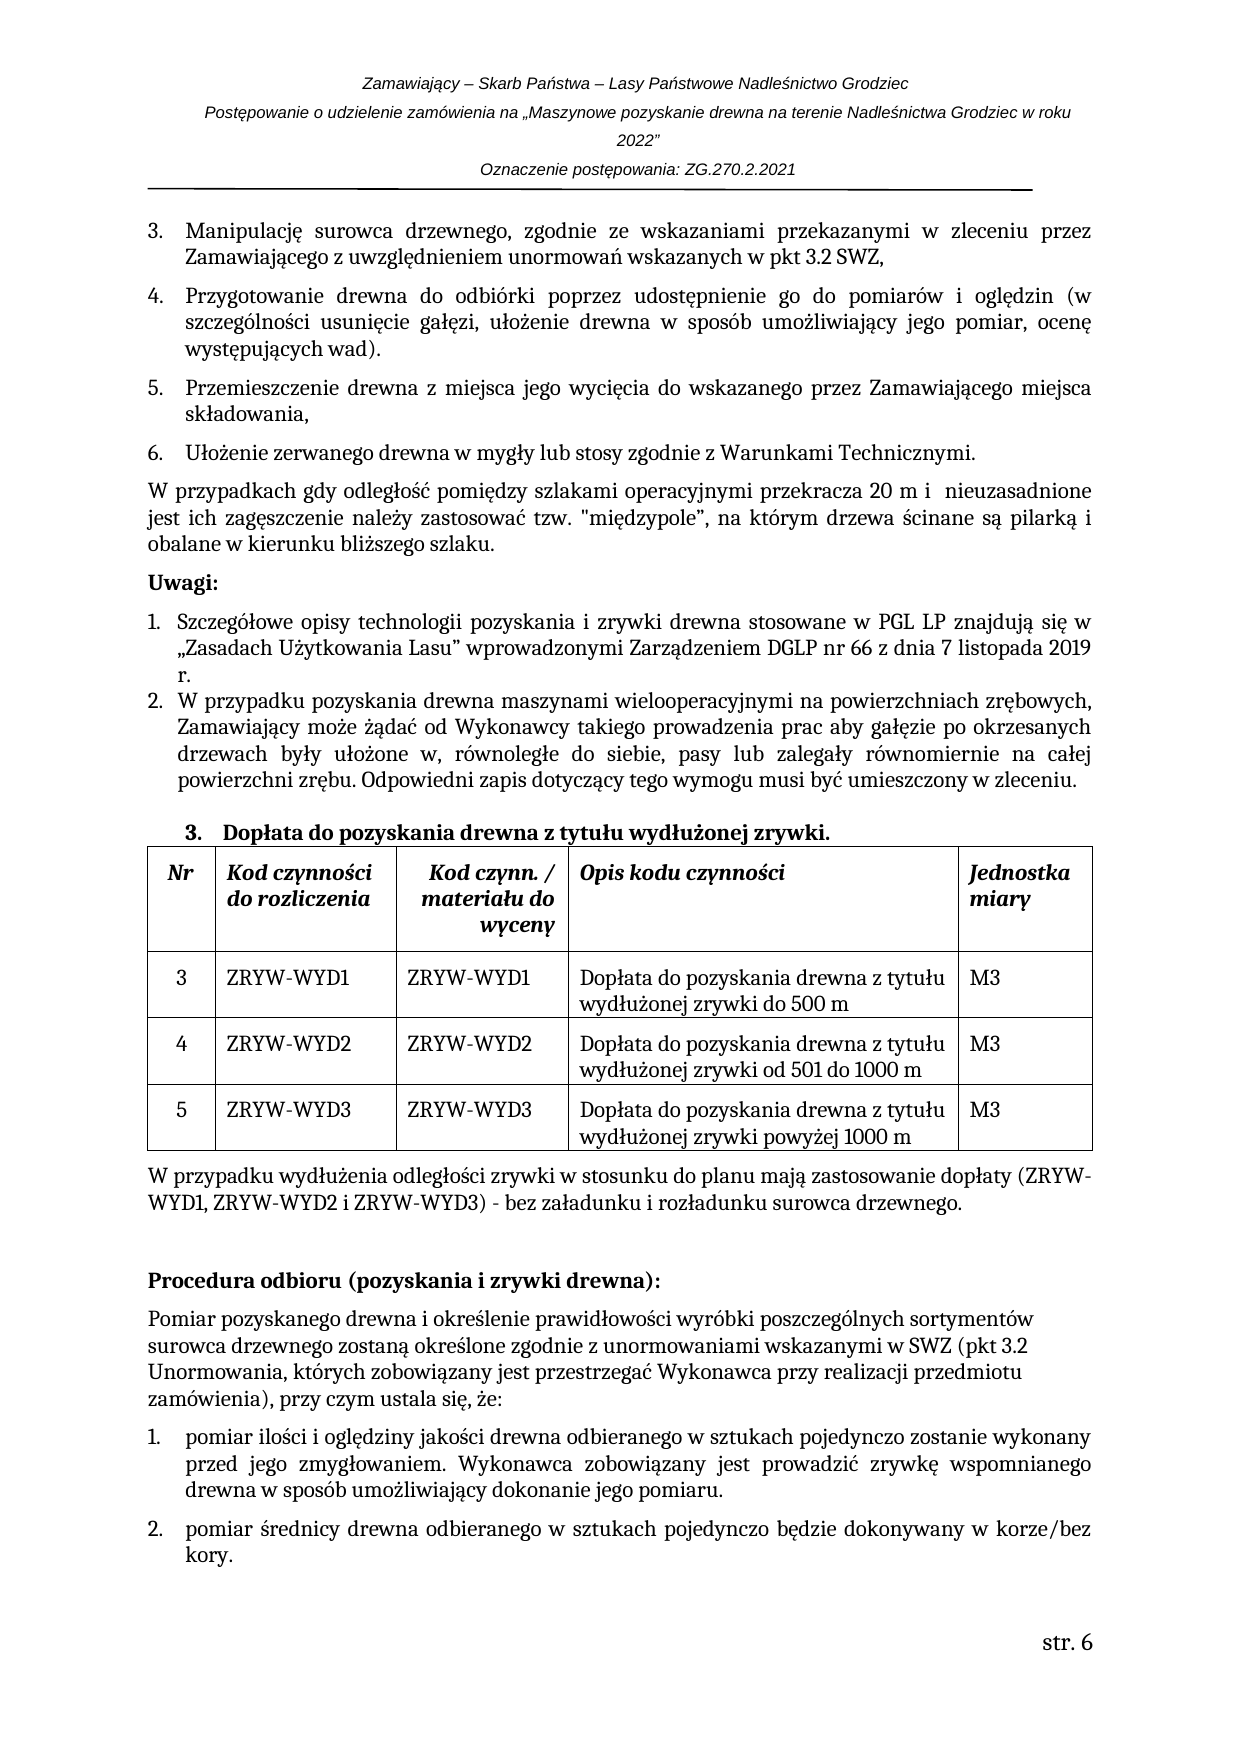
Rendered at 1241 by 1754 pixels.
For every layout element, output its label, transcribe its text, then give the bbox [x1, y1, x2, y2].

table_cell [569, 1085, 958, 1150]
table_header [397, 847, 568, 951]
list Dopłata do pozyskania drewna z tytułu wydłużonej zrywki. [185, 819, 1093, 846]
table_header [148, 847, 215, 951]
list pomiar ilości i oględziny jakości drewna odbieranego w sztukach pojedynczo zostanie wykonany przed jego zmygłowaniem. Wykonawca zobowiązany jest prowadzić zrywkę wspomnianego drewna w sposób umożliwiający dokonanie jego pomiaru. [148, 1424, 1093, 1503]
text Procedura odbioru (pozyskania i zrywki drewna): [148, 1267, 1093, 1294]
list Ułożenie zerwanego drewna w mygły lub stosy zgodnie z Warunkami Technicznymi. [148, 439, 1093, 466]
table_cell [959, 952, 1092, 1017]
list pomiar średnicy drewna odbieranego w sztukach pojedynczo będzie dokonywany w korze/bez kory. [148, 1516, 1093, 1568]
list Przygotowanie drewna do odbiórki poprzez udostępnienie go do pomiarów i oględzin (w szczególności usunięcie gałęzi, ułożenie drewna w sposób umożliwiający jego pomiar, ocenę występujących wad). [148, 283, 1093, 362]
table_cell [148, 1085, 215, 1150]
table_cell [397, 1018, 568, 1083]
list Manipulację surowca drzewnego, zgodnie ze wskazaniami przekazanymi w zleceniu przez Zamawiającego z uwzględnieniem unormowań wskazanych w pkt 3.2 SWZ, [148, 217, 1093, 270]
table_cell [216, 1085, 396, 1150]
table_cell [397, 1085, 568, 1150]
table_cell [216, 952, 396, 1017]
list Przemieszczenie drewna z miejsca jego wycięcia do wskazanego przez Zamawiającego miejsca składowania, [148, 374, 1093, 427]
text Pomiar pozyskanego drewna i określenie prawidłowości wyróbki poszczególnych sortymentów surowca drzewnego zostaną określone zgodnie z unormowaniami wskazanymi w SWZ (pkt 3.2 Unormowania, których zobowiązany jest przestrzegać Wykonawca przy realizacji przedmiotu zamówienia), przy czym ustala się, że: [148, 1306, 1093, 1412]
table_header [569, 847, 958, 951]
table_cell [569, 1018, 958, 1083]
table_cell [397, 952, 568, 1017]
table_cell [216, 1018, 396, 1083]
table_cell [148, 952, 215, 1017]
list W przypadku pozyskania drewna maszynami wielooperacyjnymi na powierzchniach zrębowych, Zamawiający może żądać od Wykonawcy takiego prowadzenia prac aby gałęzie po okrzesanych drzewach były ułożone w, równoległe do siebie, pasy lub zalegały równomiernie na całej powierzchni zrębu. Odpowiedni zapis dotyczący tego wymogu musi być umieszczony w zleceniu. [148, 688, 1093, 793]
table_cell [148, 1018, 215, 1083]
text Uwagi: [148, 570, 1093, 596]
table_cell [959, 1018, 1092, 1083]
list Szczegółowe opisy technologii pozyskania i zrywki drewna stosowane w PGL LP znajdują się w „Zasadach Użytkowania Lasu” wprowadzonymi Zarządzeniem DGLP nr 66 z dnia 7 listopada 2019 r. [148, 609, 1093, 688]
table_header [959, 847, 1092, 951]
text W przypadku wydłużenia odległości zrywki w stosunku do planu mają zastosowanie dopłaty (ZRYW-WYD1, ZRYW-WYD2 i ZRYW-WYD3) - bez załadunku i rozładunku surowca drzewnego. [148, 1163, 1093, 1216]
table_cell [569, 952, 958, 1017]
text W przypadkach gdy odległość pomiędzy szlakami operacyjnymi przekracza 20 m i nieuzasadnione jest ich zagęszczenie należy zastosować tzw. "międzypole”, na którym drzewa ścinane są pilarką i obalane w kierunku bliższego szlaku. [148, 478, 1093, 557]
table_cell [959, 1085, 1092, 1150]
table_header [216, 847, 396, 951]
